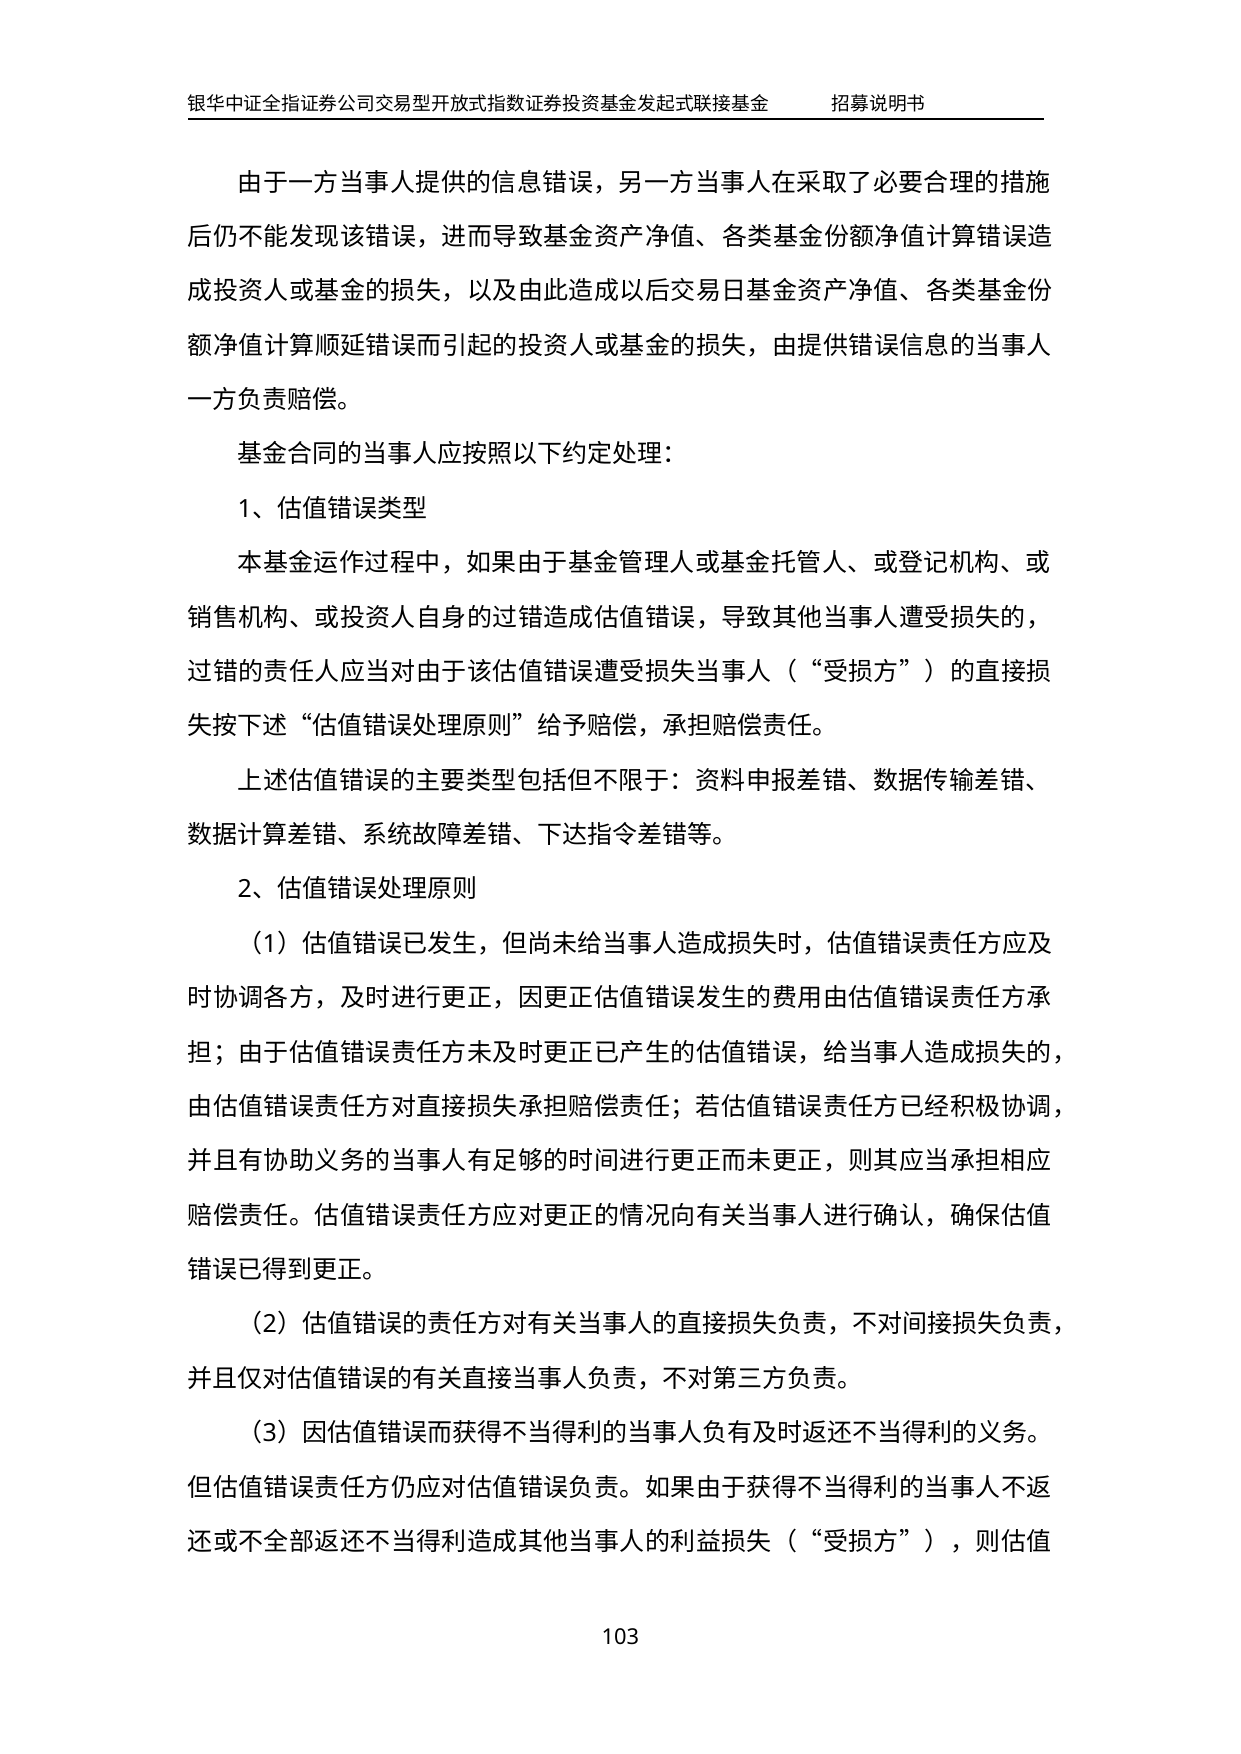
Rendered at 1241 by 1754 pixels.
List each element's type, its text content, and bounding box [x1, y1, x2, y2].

text 2、估值错误处理原则 [187, 869, 1053, 905]
text 由于一方当事人提供的信息错误，另一方当事人在采取了必要合理的措施后仍不能发现该错误，进而导致基金资产净值、各类基金份额净值计算错误造成投资人或基金的损失，以及由此造成以后交易日基金资产净值、各类基金份额净值计算顺延错误而引起的投资人或基金的损失，由提供错误信息的当事人一方负责赔偿。 [187, 162, 1053, 416]
text （1）估值错误已发生，但尚未给当事人造成损失时，估值错误责任方应及时协调各方，及时进行更正，因更正估值错误发生的费用由估值错误责任方承担；由于估值错误责任方未及时更正已产生的估值错误，给当事人造成损失的，由估值错误责任方对直接损失承担赔偿责任；若估值错误责任方已经积极协调，并且有协助义务的当事人有足够的时间进行更正而未更正，则其应当承担相应赔偿责任。估值错误责任方应对更正的情况向有关当事人进行确认，确保估值错误已得到更正。 [187, 923, 1053, 1286]
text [187, 1413, 1053, 1558]
text （2）估值错误的责任方对有关当事人的直接损失负责，不对间接损失负责，并且仅对估值错误的有关直接当事人负责，不对第三方负责。 [187, 1304, 1053, 1394]
text 上述估值错误的主要类型包括但不限于：资料申报差错、数据传输差错、数据计算差错、系统故障差错、下达指令差错等。 [187, 760, 1053, 851]
text 本基金运作过程中，如果由于基金管理人或基金托管人、或登记机构、或销售机构、或投资人自身的过错造成估值错误，导致其他当事人遭受损失的，过错的责任人应当对由于该估值错误遭受损失当事人（“受损方”）的直接损失按下述“估值错误处理原则”给予赔偿，承担赔偿责任。 [187, 543, 1053, 742]
text 基金合同的当事人应按照以下约定处理： [187, 434, 1053, 470]
text 1、估值错误类型 [187, 488, 1053, 524]
